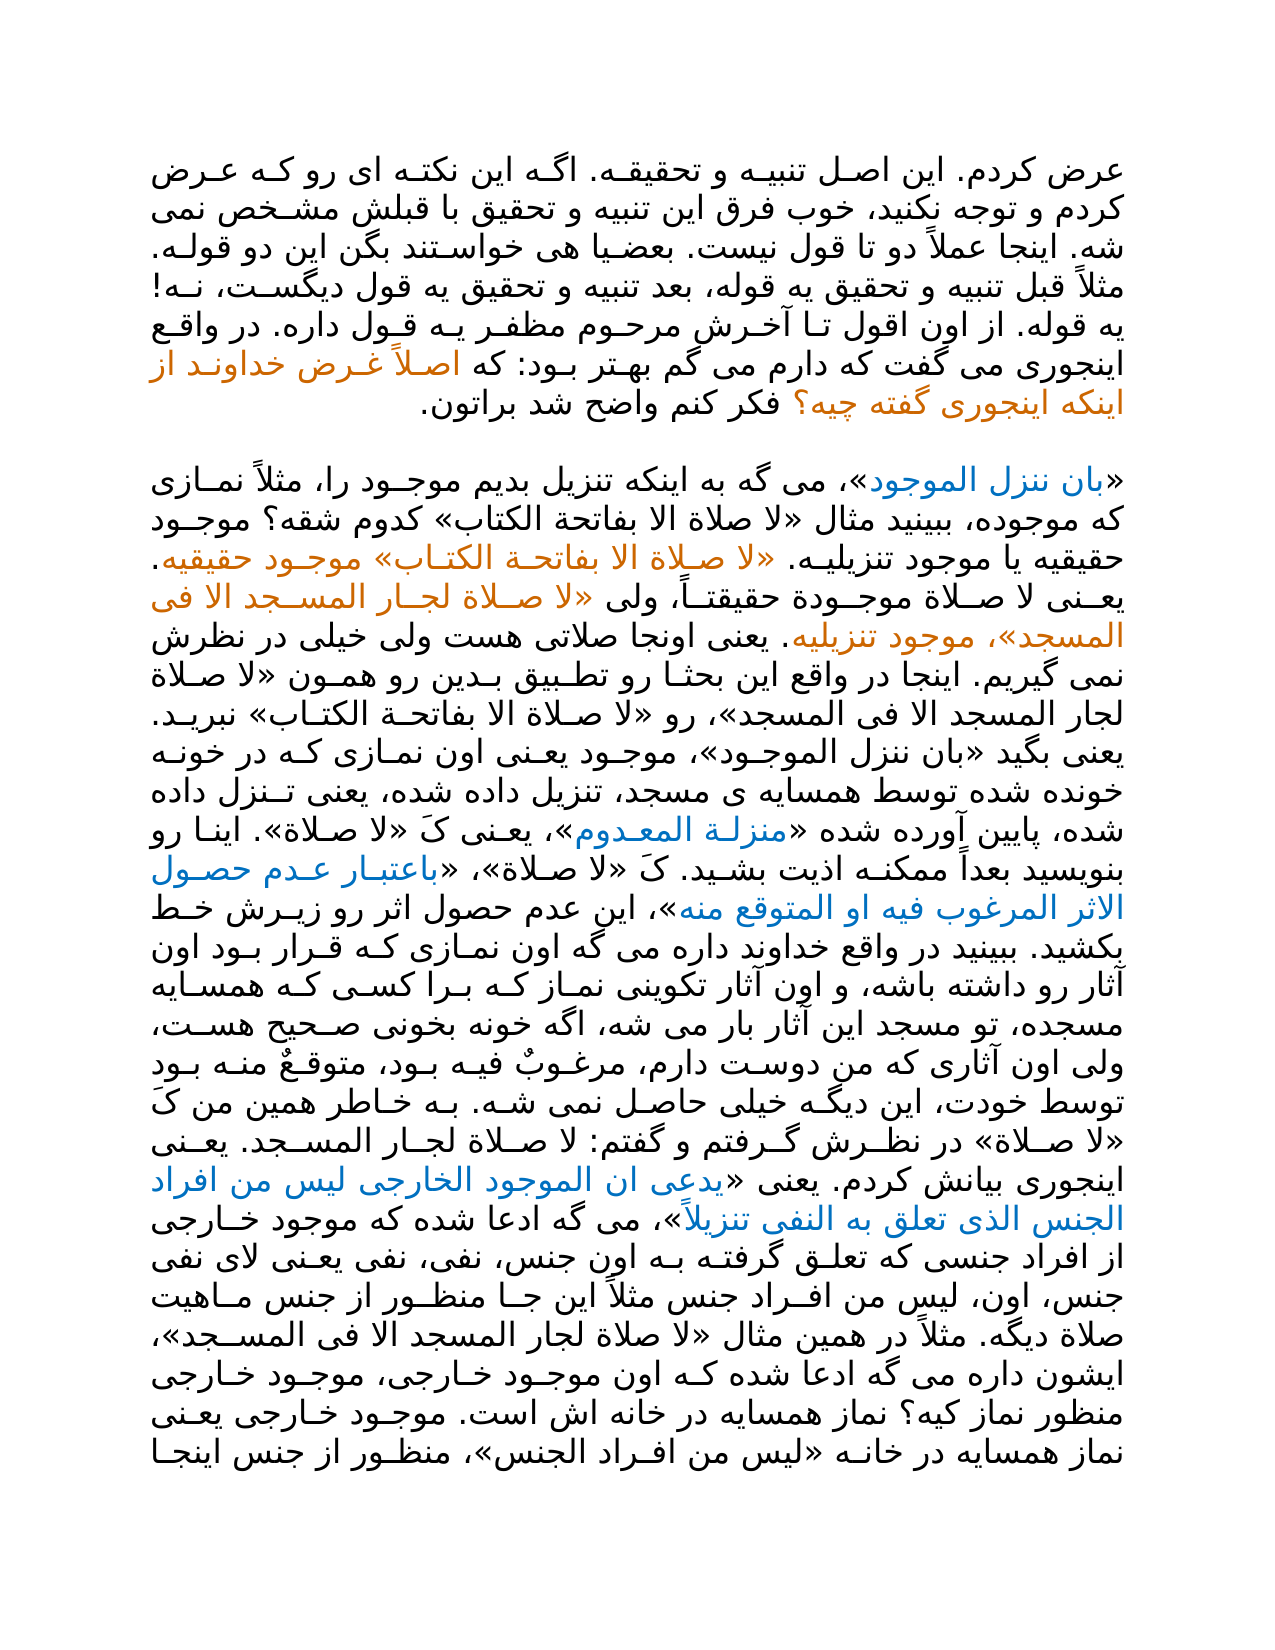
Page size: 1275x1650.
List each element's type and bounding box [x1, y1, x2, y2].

text [150, 461, 1125, 1471]
text [150, 150, 1125, 422]
